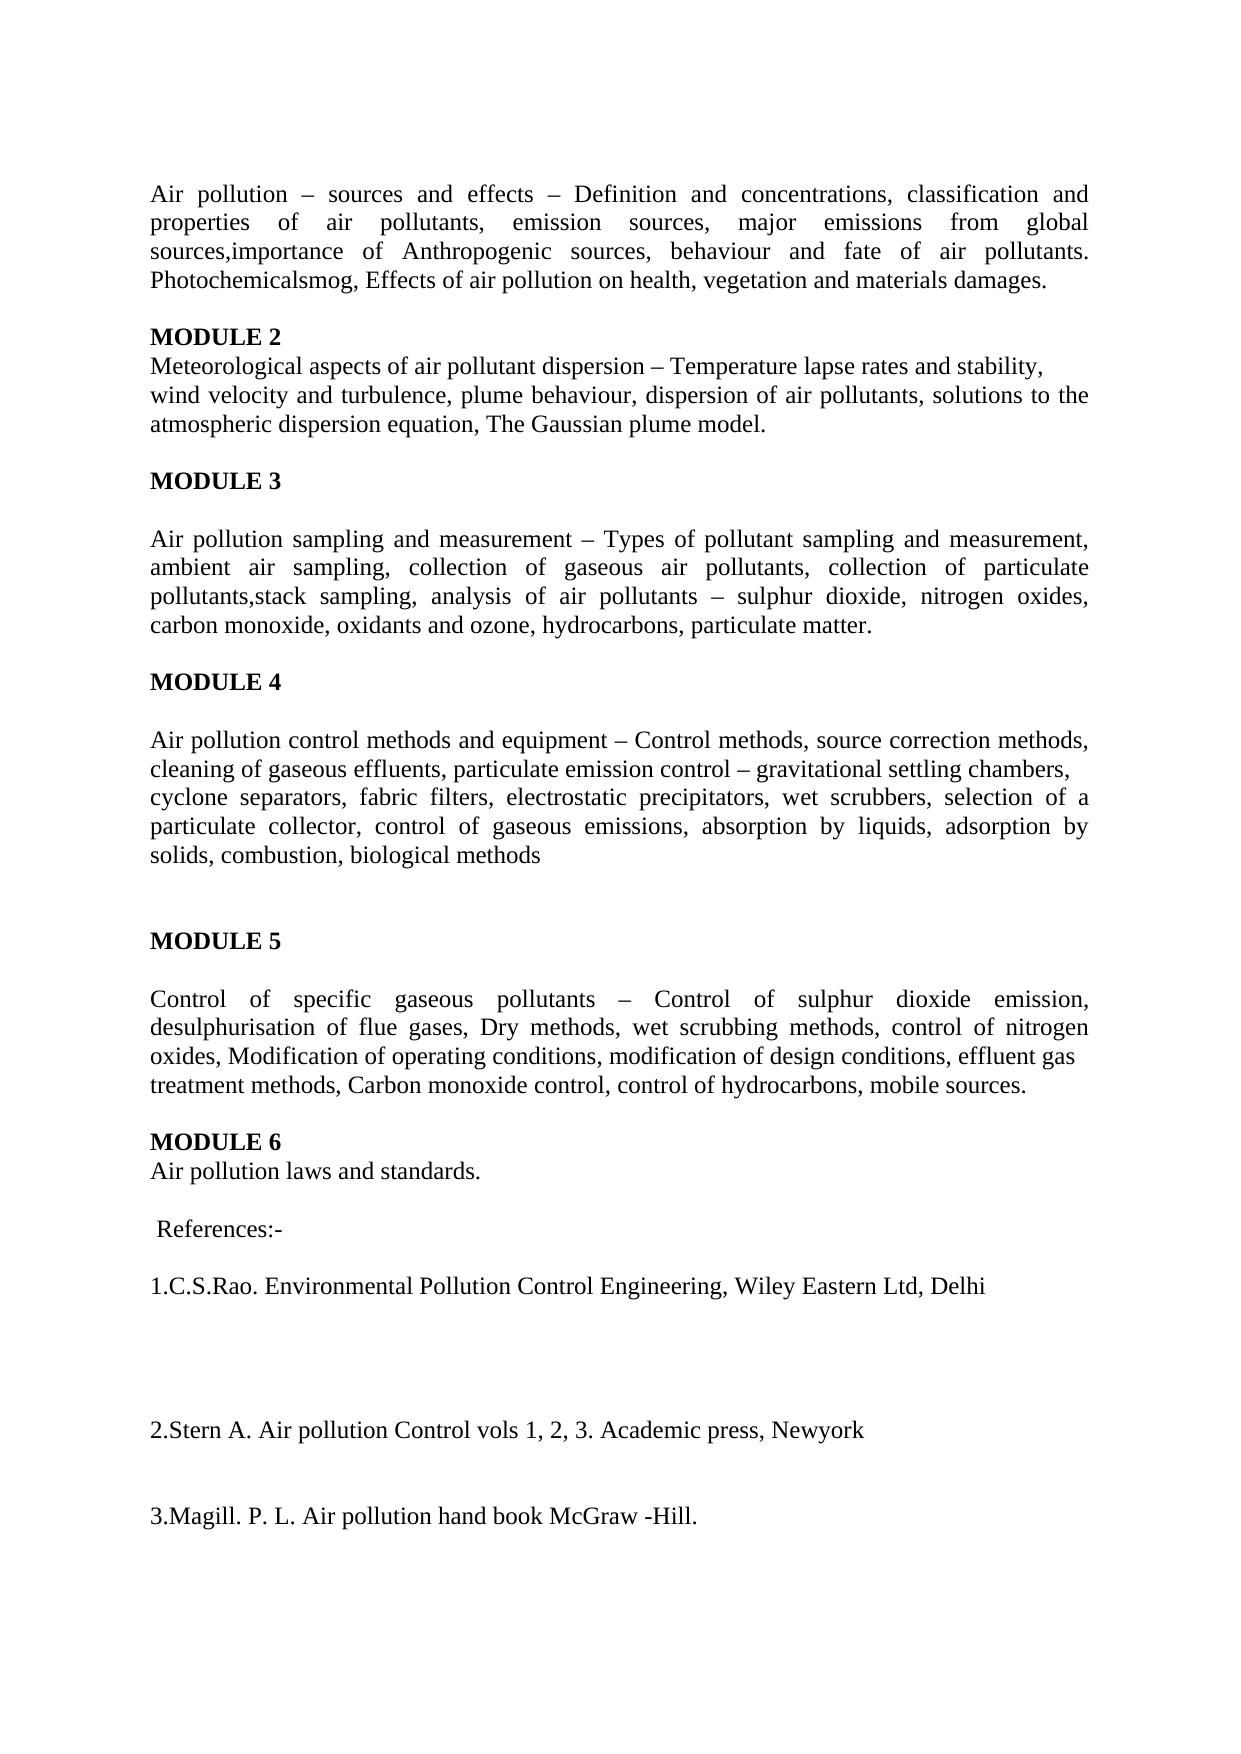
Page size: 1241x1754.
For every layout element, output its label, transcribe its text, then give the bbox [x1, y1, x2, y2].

text cyclone separators, fabric filters, electrostatic precipitators, wet scrubbers, selection of a particulate collector, control of gaseous emissions, absorption by liquids, adsorption by solids, combustion, biological methods [150, 782, 1090, 869]
text Air pollution control methods and equipment – Control methods, source correction methods, cleaning of gaseous effluents, particulate emission control – gravitational settling chambers, [150, 725, 1090, 782]
text treatment methods, Carbon monoxide control, control of hydrocarbons, mobile sources. [150, 1070, 1090, 1099]
text MODULE 2 [150, 322, 1090, 351]
text Air pollution laws and standards. [150, 1156, 1090, 1185]
text Control of specific gaseous pollutants – Control of sulphur dioxide emission, desulphurisation of flue gases, Dry methods, wet scrubbing methods, control of nitrogen oxides, Modification of operating conditions, modification of design conditions, effluent gas [150, 984, 1090, 1070]
text Meteorological aspects of air pollutant dispersion – Temperature lapse rates and stability, [150, 351, 1090, 380]
text MODULE 4 [150, 667, 1090, 696]
text MODULE 5 [150, 926, 1090, 955]
text wind velocity and turbulence, plume behaviour, dispersion of air pollutants, solutions to the atmospheric dispersion equation, The Gaussian plume model. [150, 380, 1090, 437]
text MODULE 3 [150, 466, 1090, 495]
text 3.Magill. P. L. Air pollution hand book McGraw -Hill. [150, 1501, 1090, 1530]
text References:- [150, 1214, 1090, 1242]
text 1.C.S.Rao. Environmental Pollution Control Engineering, Wiley Eastern Ltd, Delhi [150, 1271, 1090, 1300]
text Air pollution – sources and effects – Definition and concentrations, classification and properties of air pollutants, emission sources, major emissions from global sources,importance of Anthropogenic sources, behaviour and fate of air pollutants. Photochemicalsmog, Effects of air pollution on health, vegetation and materials damages. [150, 179, 1090, 294]
text Air pollution sampling and measurement – Types of pollutant sampling and measurement, ambient air sampling, collection of gaseous air pollutants, collection of particulate pollutants,stack sampling, analysis of air pollutants – sulphur dioxide, nitrogen oxides, carbon monoxide, oxidants and ozone, hydrocarbons, particulate matter. [150, 524, 1090, 639]
text MODULE 6 [150, 1127, 1090, 1156]
text 2.Stern A. Air pollution Control vols 1, 2, 3. Academic press, Newyork [150, 1415, 1090, 1444]
